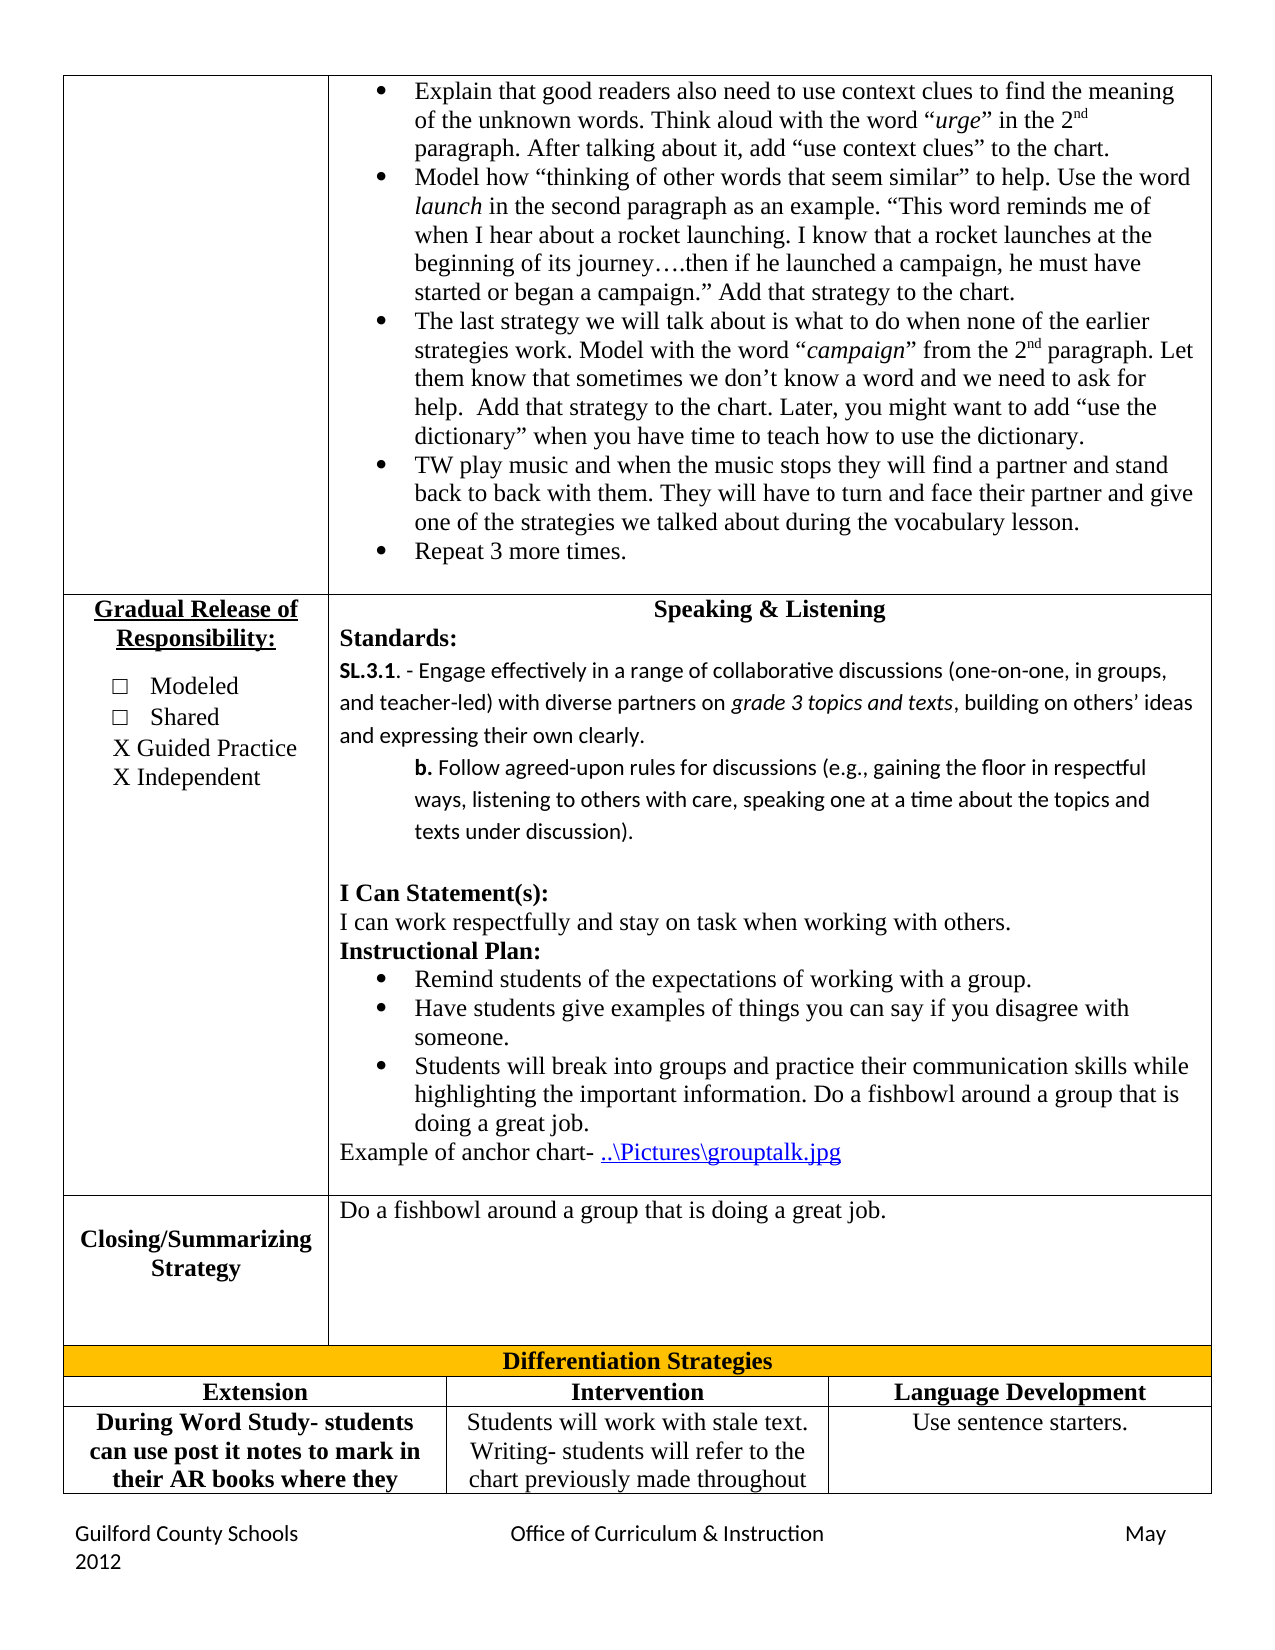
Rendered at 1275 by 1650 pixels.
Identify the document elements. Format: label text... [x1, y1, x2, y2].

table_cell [329, 76, 1211, 593]
table_cell Language Development [829, 1377, 1211, 1406]
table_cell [64, 1407, 446, 1493]
table_cell Extension [64, 1377, 446, 1406]
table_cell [447, 1407, 828, 1493]
table_cell Closing/Summarizing Strategy [64, 1196, 328, 1345]
table_cell Intervention [447, 1377, 828, 1406]
table_cell Speaking & Listening Standards: SL.3.1. - Engage effectively in a range of collaborative discussions (one-on-one, in groups, and teacher-led) with diverse partners on grade 3 topics and texts, building on others’ ideas and expressing their own clearly. b. Follow agreed-upon rules for discussions (e.g., gaining the floor in respectful ways, listening to others with care, speaking one at a time about the topics and texts under discussion). I Can Statement(s): I can work respectfully and stay on task when working with others. Instructional Plan: Remind students of the expectations of working with a group. Have students give examples of things you can say if you disagree with someone. Students will break into groups and practice their communication skills while highlighting the important information. Do a fishbowl around a group that is doing a great job. Example of anchor chart- ..\Pictures\grouptalk.jpg [329, 595, 1211, 1194]
table_cell Do a fishbowl around a group that is doing a great job. [329, 1196, 1211, 1345]
table_cell Gradual Release of Responsibility: Modeled Shared X Guided Practice X Independent [64, 595, 328, 1194]
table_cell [829, 1407, 1211, 1493]
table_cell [64, 76, 328, 593]
table_cell Differentiation Strategies [64, 1346, 1211, 1376]
